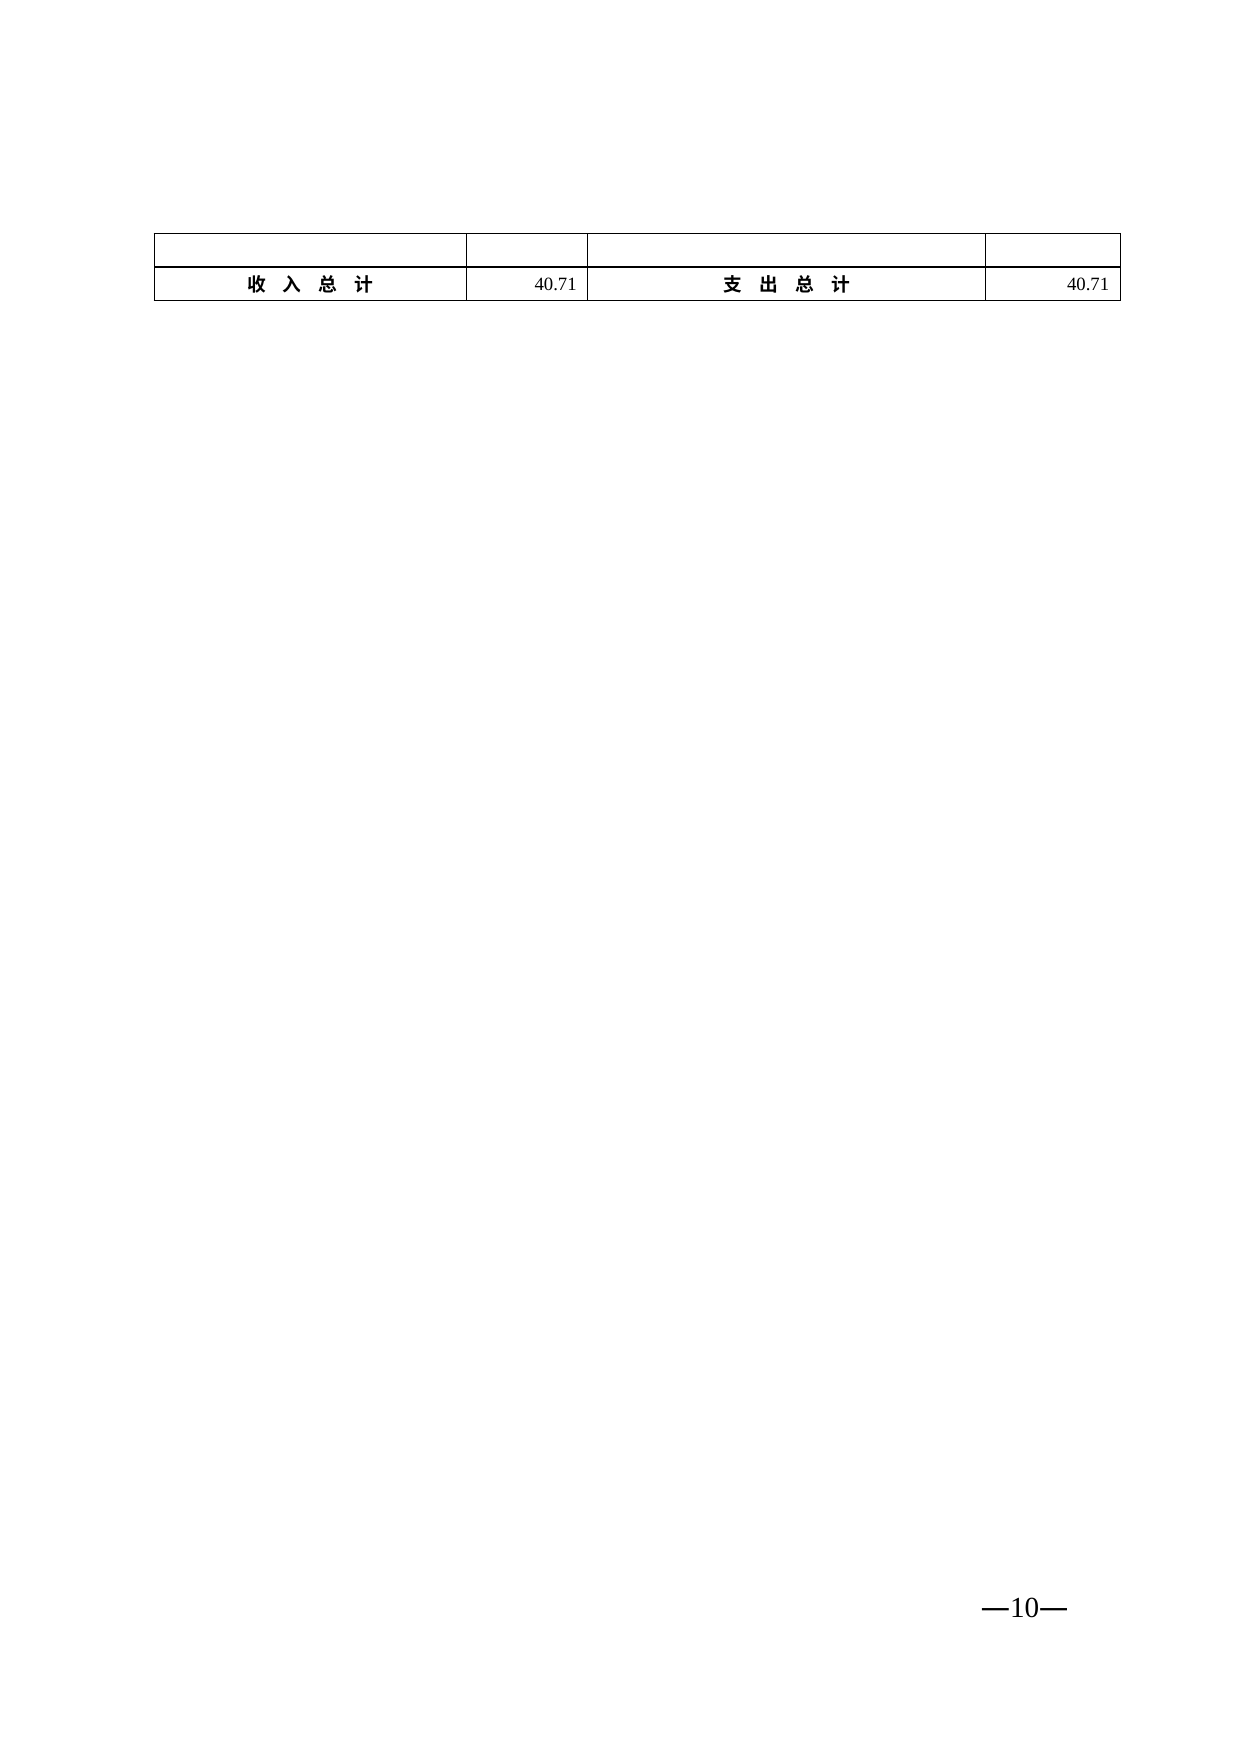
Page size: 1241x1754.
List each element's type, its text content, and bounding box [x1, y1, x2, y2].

table_cell [467, 234, 587, 266]
table_cell [155, 234, 466, 266]
table_cell 收 入 总 计 [155, 268, 466, 300]
table_cell 支 出 总 计 [588, 268, 985, 300]
table_cell 40.71 [467, 268, 587, 300]
table_cell [986, 234, 1120, 266]
table_cell [588, 234, 985, 266]
table_cell 40.71 [986, 268, 1120, 300]
